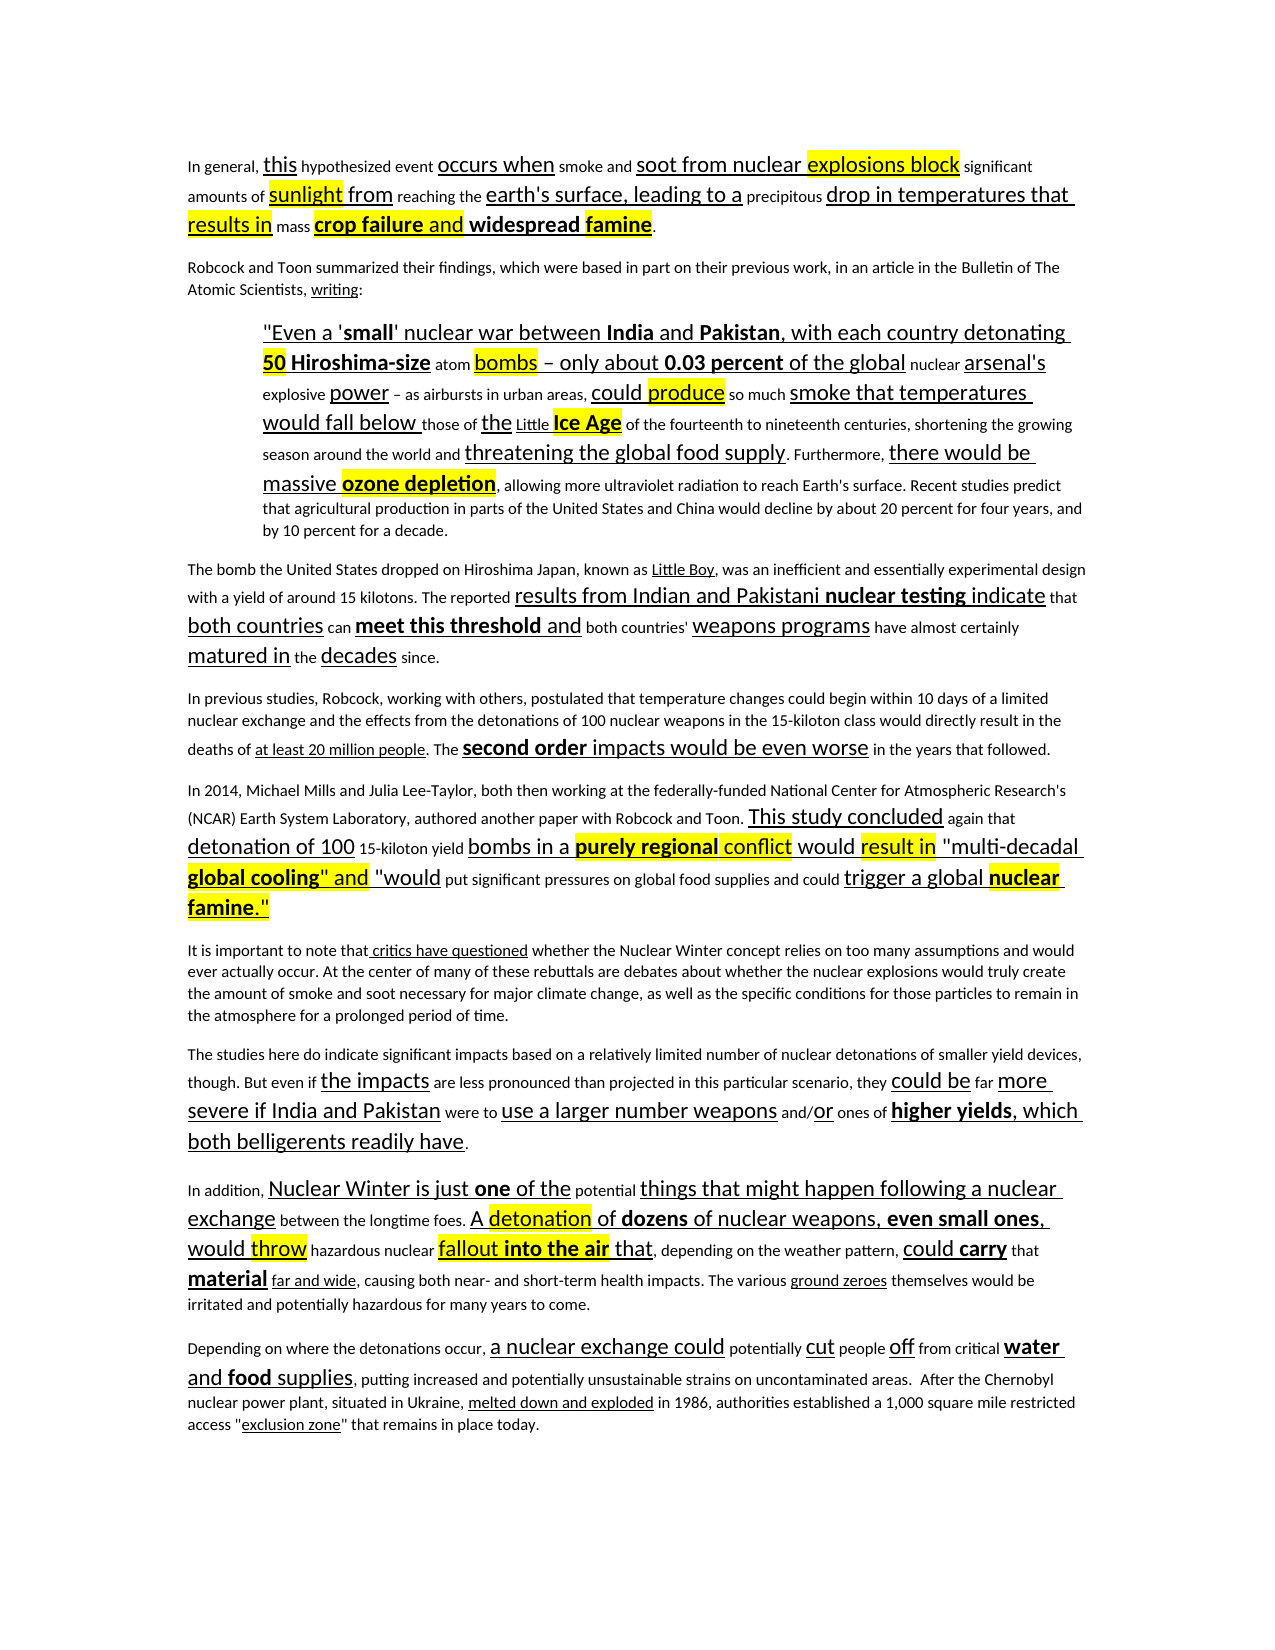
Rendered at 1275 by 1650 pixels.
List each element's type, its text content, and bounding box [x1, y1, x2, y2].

text In general, this hypothesized event occurs when smoke and soot from nuclear explosions block significant amounts of sunlight from reaching the earth's surface, leading to a precipitous drop in temperatures that results in mass crop failure and widespread famine. [187, 150, 1087, 238]
text In previous studies, Robcock, working with others, postulated that temperature changes could begin within 10 days of a limited nuclear exchange and the effects from the detonations of 100 nuclear weapons in the 15-kiloton class would directly result in the deaths of at least 20 million people. The second order impacts would be even worse in the years that followed. [187, 688, 1087, 761]
text In 2014, Michael Mills and Julia Lee-Taylor, both then working at the federally-funded National Center for Atmospheric Research's (NCAR) Earth System Laboratory, authored another paper with Robcock and Toon. This study concluded again that detonation of 100 15-kiloton yield bombs in a purely regional conflict would result in "multi-decadal global cooling" and "would put significant pressures on global food supplies and could trigger a global nuclear famine." [187, 780, 1087, 921]
text The studies here do indicate significant impacts based on a relatively limited number of nuclear detonations of smaller yield devices, though. But even if the impacts are less pronounced than projected in this particular scenario, they could be far more severe if India and Pakistan were to use a larger number weapons and/or ones of higher yields, which both belligerents readily have. [187, 1044, 1087, 1155]
text Robcock and Toon summarized their findings, which were based in part on their previous work, in an article in the Bulletin of The Atomic Scientists, writing: [187, 257, 1087, 299]
text The bomb the United States dropped on Hiroshima Japan, known as Little Boy, was an inefficient and essentially experimental design with a yield of around 15 kilotons. The reported results from Indian and Pakistani nuclear testing indicate that both countries can meet this threshold and both countries' weapons programs have almost certainly matured in the decades since. [187, 559, 1087, 670]
text Depending on where the detonations occur, a nuclear exchange could potentially cut people off from critical water and food supplies, putting increased and potentially unsustainable strains on uncontaminated areas. After the Chernobyl nuclear power plant, situated in Ukraine, melted down and exploded in 1986, authorities established a 1,000 square mile restricted access "exclusion zone" that remains in place today. [187, 1332, 1087, 1434]
text In addition, Nuclear Winter is just one of the potential things that might happen following a nuclear exchange between the longtime foes. A detonation of dozens of nuclear weapons, even small ones, would throw hazardous nuclear fallout into the air that, depending on the weather pattern, could carry that material far and wide, causing both near- and short-term health impacts. The various ground zeroes themselves would be irritated and potentially hazardous for many years to come. [187, 1174, 1087, 1314]
text It is important to note that critics have questioned whether the Nuclear Winter concept relies on too many assumptions and would ever actually occur. At the center of many of these rebuttals are debates about whether the nuclear explosions would truly create the amount of smoke and soot necessary for major climate change, as well as the specific conditions for those particles to remain in the atmosphere for a prolonged period of time. [187, 940, 1087, 1026]
text "Even a 'small' nuclear war between India and Pakistan, with each country detonating 50 Hiroshima-size atom bombs – only about 0.03 percent of the global nuclear arsenal's explosive power – as airbursts in urban areas, could produce so much smoke that temperatures would fall below those of the Little Ice Age of the fourteenth to nineteenth centuries, shortening the growing season around the world and threatening the global food supply. Furthermore, there would be massive ozone depletion, allowing more ultraviolet radiation to reach Earth's surface. Recent studies predict that agricultural production in parts of the United States and China would decline by about 20 percent for four years, and by 10 percent for a decade. [262, 318, 1087, 541]
